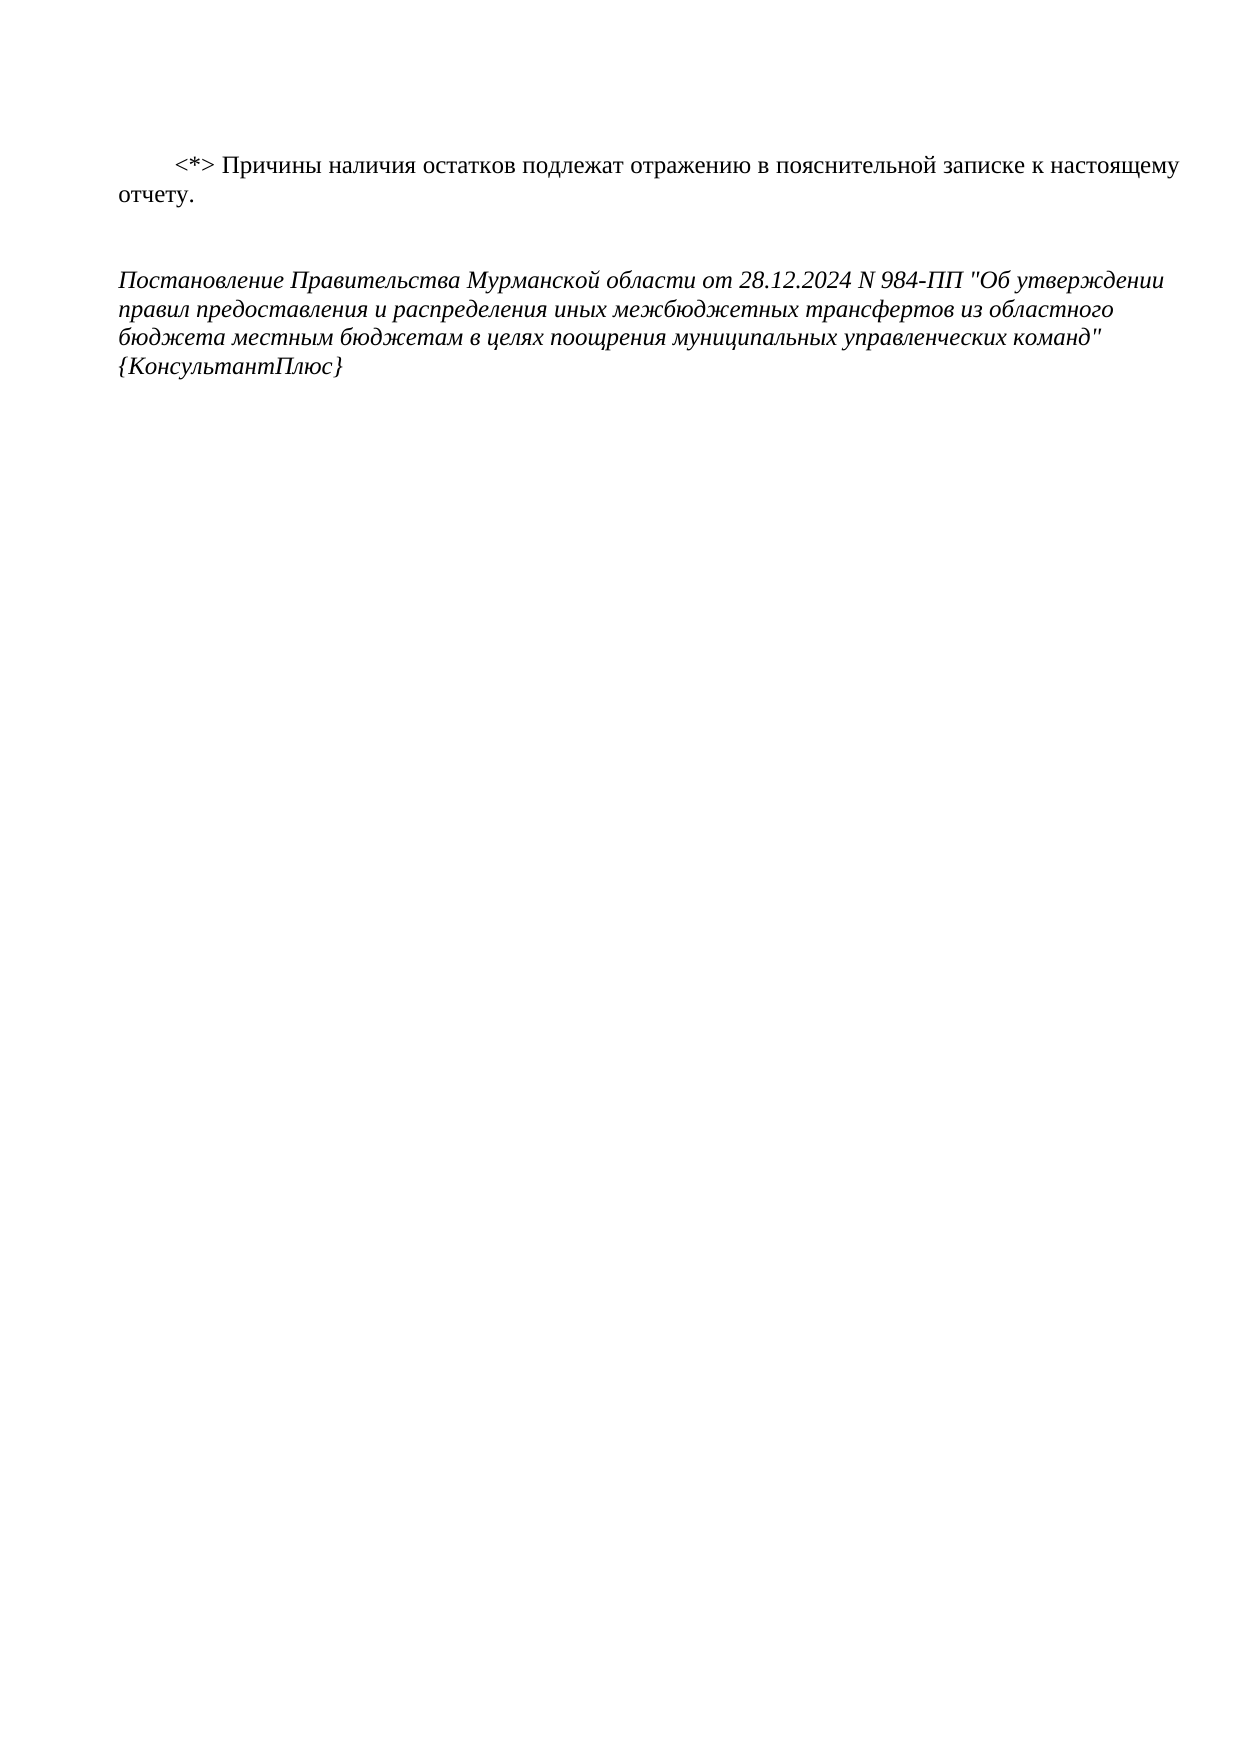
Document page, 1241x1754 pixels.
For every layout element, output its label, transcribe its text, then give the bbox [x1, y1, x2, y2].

text <*> Причины наличия остатков подлежат отражению в пояснительной записке к настоящему отчету. [118, 150, 1181, 207]
text Постановление Правительства Мурманской области от 28.12.2024 N 984-ПП "Об утверждении правил предоставления и распределения иных межбюджетных трансфертов из областного бюджета местным бюджетам в целях поощрения муниципальных управленческих команд" {КонсультантПлюс} [118, 236, 1181, 409]
